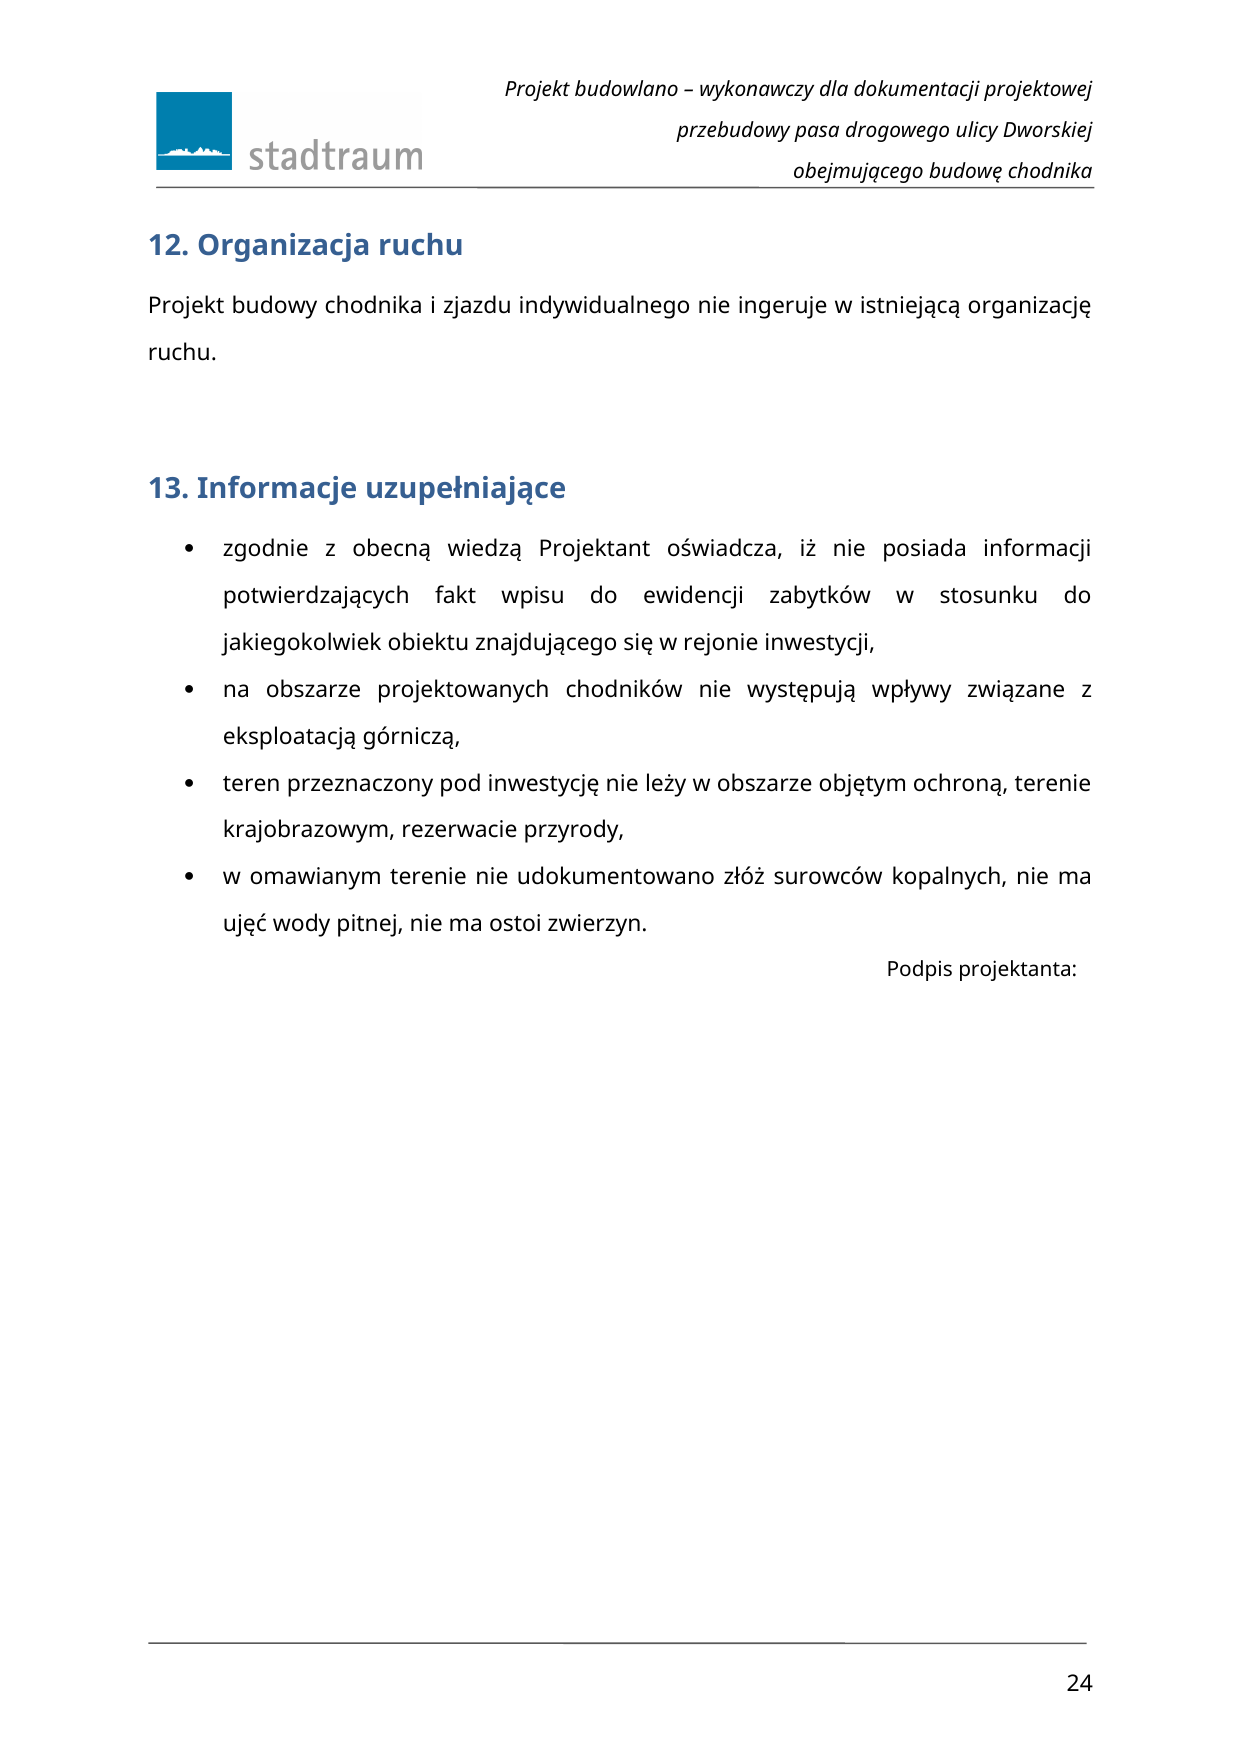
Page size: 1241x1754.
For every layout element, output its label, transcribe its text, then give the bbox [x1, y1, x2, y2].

list zgodnie z obecną wiedzą Projektant oświadcza, iż nie posiada informacji potwierdzających fakt wpisu do ewidencji zabytków w stosunku do jakiegokolwiek obiektu znajdującego się w rejonie inwestycji, [185, 532, 1093, 657]
picture [233, 92, 422, 170]
text Projekt budowy chodnika i zjazdu indywidualnego nie ingeruje w istniejącą organizację ruchu. [148, 289, 1093, 367]
list Podpis projektanta: [886, 954, 1093, 982]
list na obszarze projektowanych chodników nie występują wpływy związane z eksploatacją górniczą, [185, 673, 1093, 751]
list w omawianym terenie nie udokumentowano złóż surowców kopalnych, nie ma ujęć wody pitnej, nie ma ostoi zwierzyn. [185, 860, 1093, 938]
picture [165, 148, 221, 155]
subtitle 12. Organizacja ruchu [148, 225, 1093, 264]
list teren przeznaczony pod inwestycję nie leży w obszarze objętym ochroną, terenie krajobrazowym, rezerwacie przyrody, [185, 767, 1093, 845]
subtitle 13. Informacje uzupełniające [148, 467, 1093, 507]
